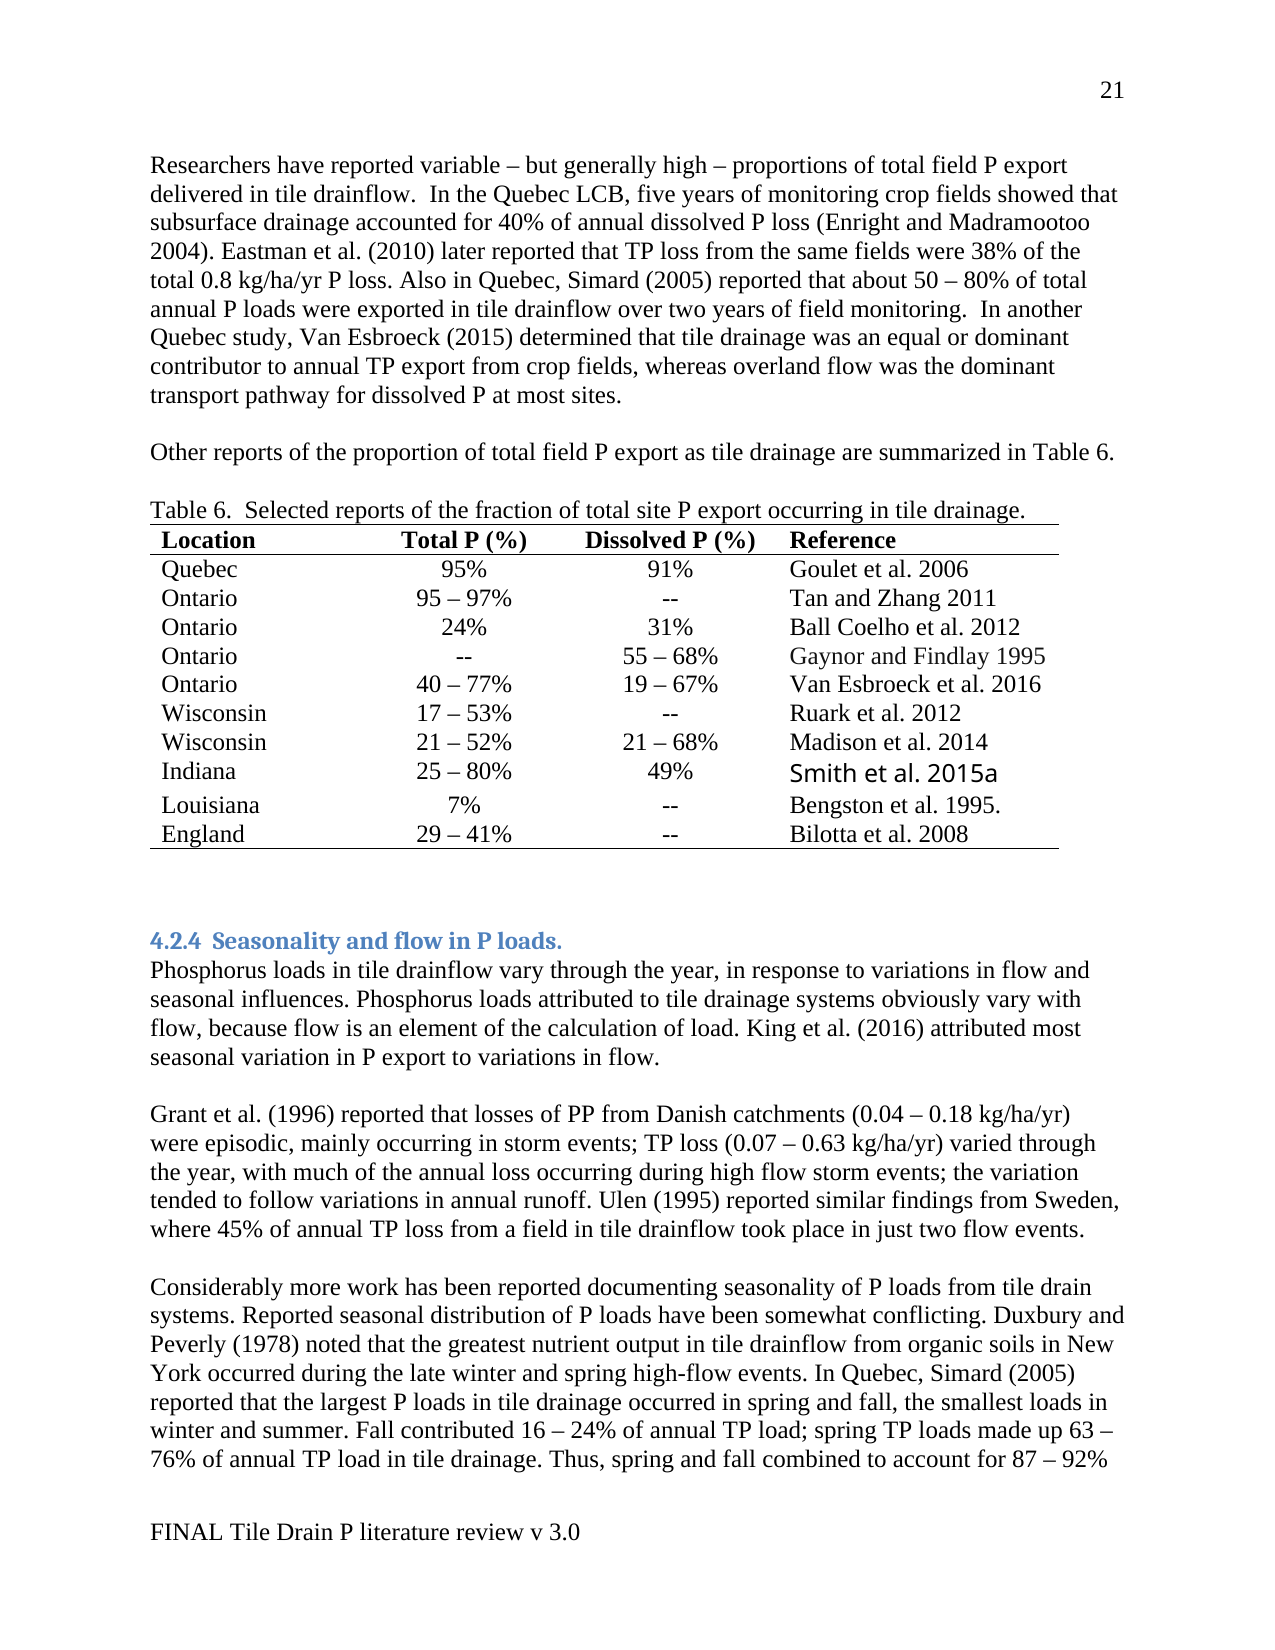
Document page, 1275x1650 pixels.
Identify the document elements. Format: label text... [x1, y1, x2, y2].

table_cell Ruark et al. 2012 [778, 698, 1059, 727]
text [150, 1272, 1125, 1473]
table_cell 91% [563, 555, 778, 583]
table_cell -- [366, 641, 562, 669]
table_cell -- [563, 583, 778, 612]
table_cell England [150, 819, 366, 847]
table_cell -- [563, 819, 778, 847]
table_cell 25 – 80% [366, 756, 562, 790]
table_cell Madison et al. 2014 [778, 727, 1059, 756]
table_cell 40 – 77% [366, 670, 562, 698]
table_cell Indiana [150, 756, 366, 790]
table_header Location [150, 525, 366, 553]
table_cell Ball Coelho et al. 2012 [778, 612, 1059, 641]
table_header Total P (%) [366, 525, 562, 553]
table_cell 29 – 41% [366, 819, 562, 847]
table_cell Smith et al. 2015a [778, 756, 1059, 790]
table_cell Van Esbroeck et al. 2016 [778, 670, 1059, 698]
table_cell 21 – 68% [563, 727, 778, 756]
text Other reports of the proportion of total field P export as tile drainage are summarized in Table 6. [150, 437, 1125, 466]
table_cell Wisconsin [150, 698, 366, 727]
table_cell 95 – 97% [366, 583, 562, 612]
table_cell Wisconsin [150, 727, 366, 756]
table_cell Bengston et al. 1995. [778, 790, 1059, 819]
table_cell 31% [563, 612, 778, 641]
text Table 6. Selected reports of the fraction of total site P export occurring in tile drainage. [150, 495, 1125, 524]
text Researchers have reported variable – but generally high – proportions of total field P export delivered in tile drainflow. In the Quebec LCB, five years of monitoring crop fields showed that subsurface drainage accounted for 40% of annual dissolved P loss (Enright and Madramootoo 2004). Eastman et al. (2010) later reported that TP loss from the same fields were 38% of the total 0.8 kg/ha/yr P loss. Also in Quebec, Simard (2005) reported that about 50 – 80% of total annual P loads were exported in tile drainflow over two years of field monitoring. In another Quebec study, Van Esbroeck (2015) determined that tile drainage was an equal or dominant contributor to annual TP export from crop fields, whereas overland flow was the dominant transport pathway for dissolved P at most sites. [150, 150, 1125, 409]
table_cell 95% [366, 555, 562, 583]
table_cell 19 – 67% [563, 670, 778, 698]
table_cell Louisiana [150, 790, 366, 819]
table_cell Gaynor and Findlay 1995 [778, 641, 1059, 669]
table_cell 7% [366, 790, 562, 819]
text Phosphorus loads in tile drainflow vary through the year, in response to variations in flow and seasonal influences. Phosphorus loads attributed to tile drainage systems obviously vary with flow, because flow is an element of the calculation of load. King et al. (2016) attributed most seasonal variation in P export to variations in flow. [150, 956, 1125, 1071]
table_cell Ontario [150, 583, 366, 612]
table_cell Quebec [150, 555, 366, 583]
table_cell Tan and Zhang 2011 [778, 583, 1059, 612]
table_cell Ontario [150, 612, 366, 641]
table_cell 24% [366, 612, 562, 641]
table_cell -- [563, 698, 778, 727]
table_header Dissolved P (%) [563, 525, 778, 553]
table_cell -- [563, 790, 778, 819]
table_cell 49% [563, 756, 778, 790]
table_cell 55 – 68% [563, 641, 778, 669]
table_cell Ontario [150, 641, 366, 669]
text Grant et al. (1996) reported that losses of PP from Danish catchments (0.04 – 0.18 kg/ha/yr) were episodic, mainly occurring in storm events; TP loss (0.07 – 0.63 kg/ha/yr) varied through the year, with much of the annual loss occurring during high flow storm events; the variation tended to follow variations in annual runoff. Ulen (1995) reported similar findings from Sweden, where 45% of annual TP loss from a field in tile drainflow took place in just two flow events. [150, 1099, 1125, 1243]
table_cell Goulet et al. 2006 [778, 555, 1059, 583]
table_header Reference [778, 525, 1059, 553]
table_cell 21 – 52% [366, 727, 562, 756]
table_cell Ontario [150, 670, 366, 698]
subtitle 4.2.4 Seasonality and flow in P loads. [150, 927, 1125, 956]
table_cell 17 – 53% [366, 698, 562, 727]
table_cell Bilotta et al. 2008 [778, 819, 1059, 847]
